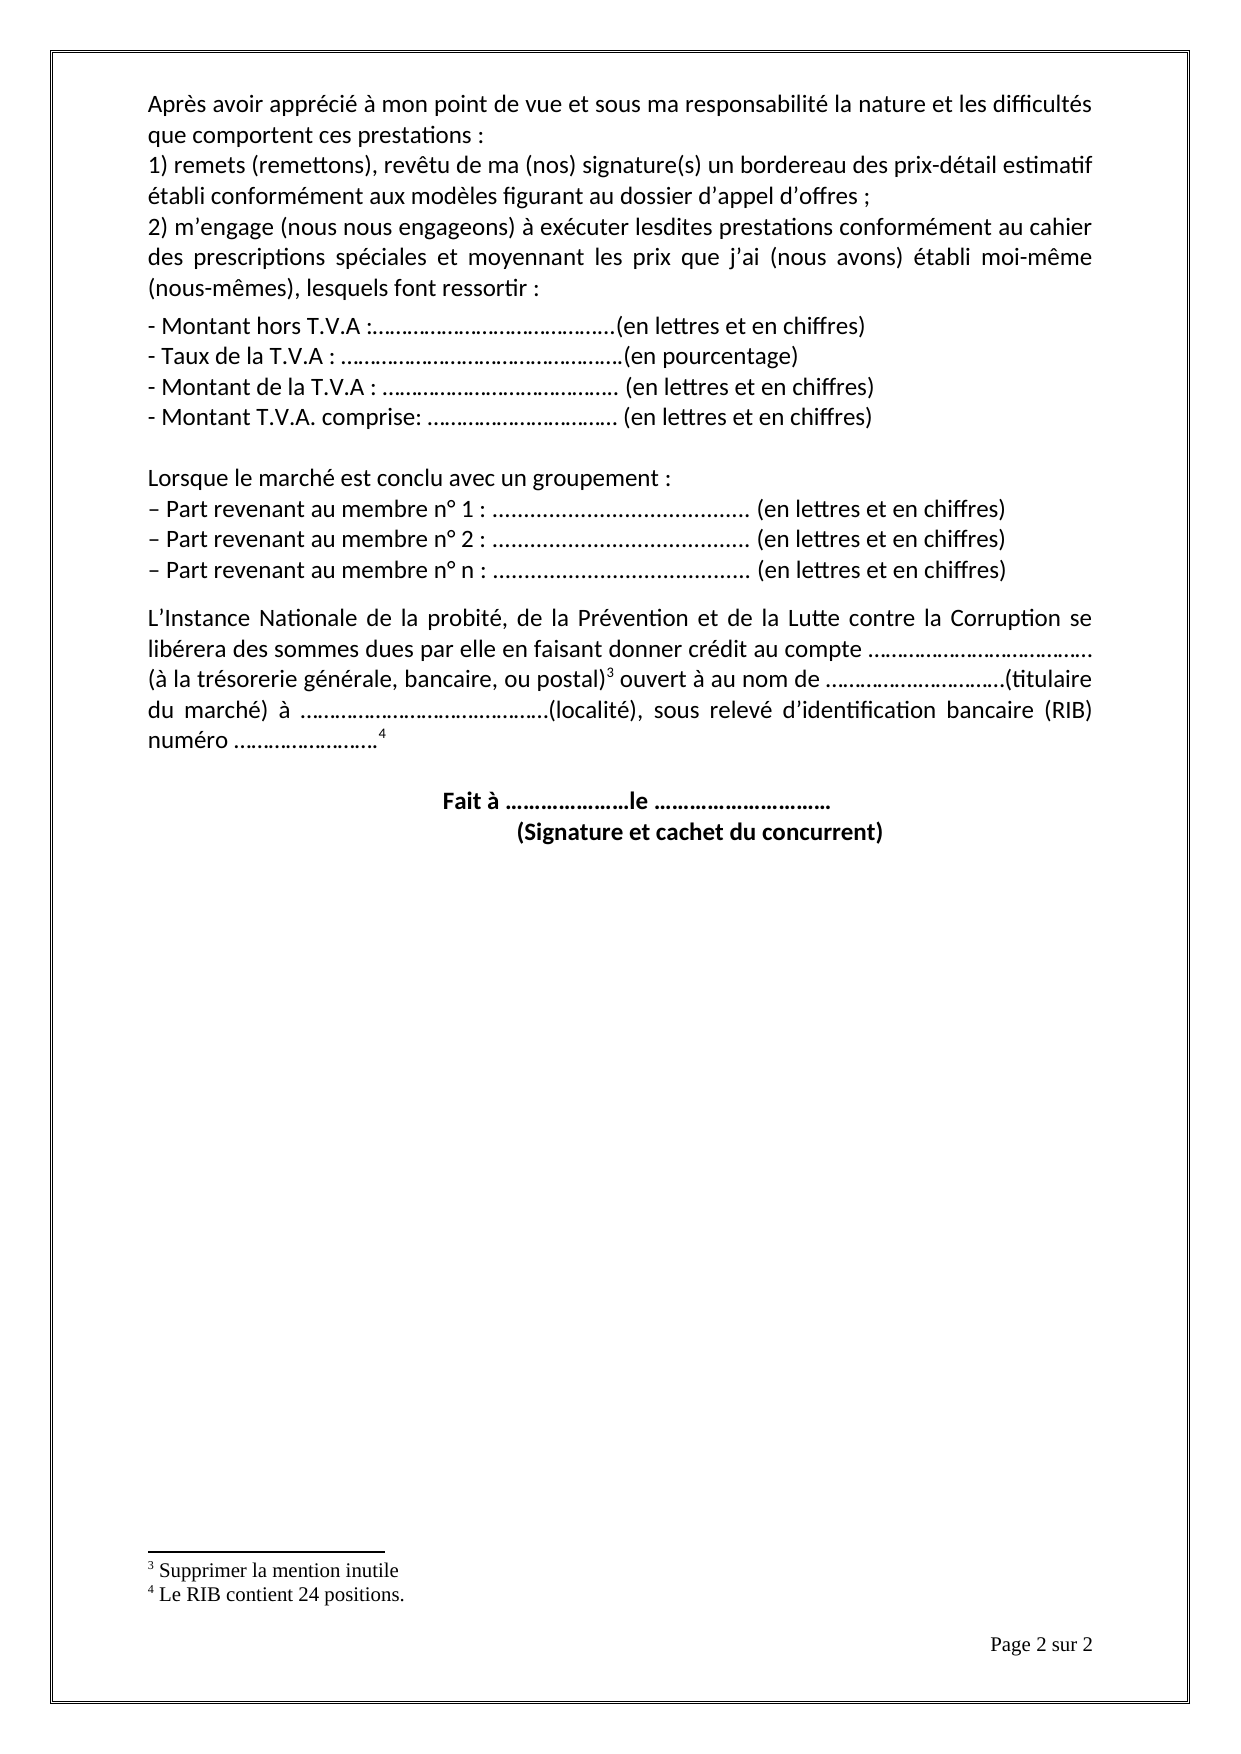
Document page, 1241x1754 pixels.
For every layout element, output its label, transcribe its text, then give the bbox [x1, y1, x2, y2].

text – Part revenant au membre n° n : ......................................... (en lettres et en chiffres) [148, 554, 1093, 584]
text L’Instance Nationale de la probité, de la Prévention et de la Lutte contre la Corruption se libérera des sommes dues par elle en faisant donner crédit au compte ………………………………… (à la trésorerie générale, bancaire, ou postal) ouvert à au nom de …………….……………(titulaire du marché) à ………………………….…………(localité), sous relevé d’identification bancaire (RIB) numéro ……………………. [148, 602, 1093, 755]
text 2) m’engage (nous nous engageons) à exécuter lesdites prestations conformément au cahier des prescriptions spéciales et moyennant les prix que j’ai (nous avons) établi moi-même (nous-mêmes), lesquels font ressortir : [148, 211, 1093, 302]
text - Taux de la T.V.A : ………………………………………….(en pourcentage) [148, 340, 1093, 371]
text - Montant de la T.V.A : ………………………………….. (en lettres et en chiffres) [148, 371, 1093, 401]
text 1) remets (remettons), revêtu de ma (nos) signature(s) un bordereau des prix-détail estimatif établi conformément aux modèles figurant au dossier d’appel d’offres ; [148, 150, 1093, 211]
text Lorsque le marché est conclu avec un groupement : [148, 462, 1093, 493]
text - Montant T.V.A. comprise: …………………………… (en lettres et en chiffres) [148, 401, 1093, 432]
text – Part revenant au membre n° 1 : ......................................... (en lettres et en chiffres) [148, 493, 1093, 523]
text Fait à …………………le ………………………… [369, 786, 1093, 816]
text - Montant hors T.V.A :…………………………………...(en lettres et en chiffres) [148, 310, 1093, 340]
text Après avoir apprécié à mon point de vue et sous ma responsabilité la nature et les difficultés que comportent ces prestations : [148, 89, 1093, 150]
text – Part revenant au membre n° 2 : ......................................... (en lettres et en chiffres) [148, 523, 1093, 554]
text (Signature et cachet du concurrent) [443, 816, 1093, 847]
